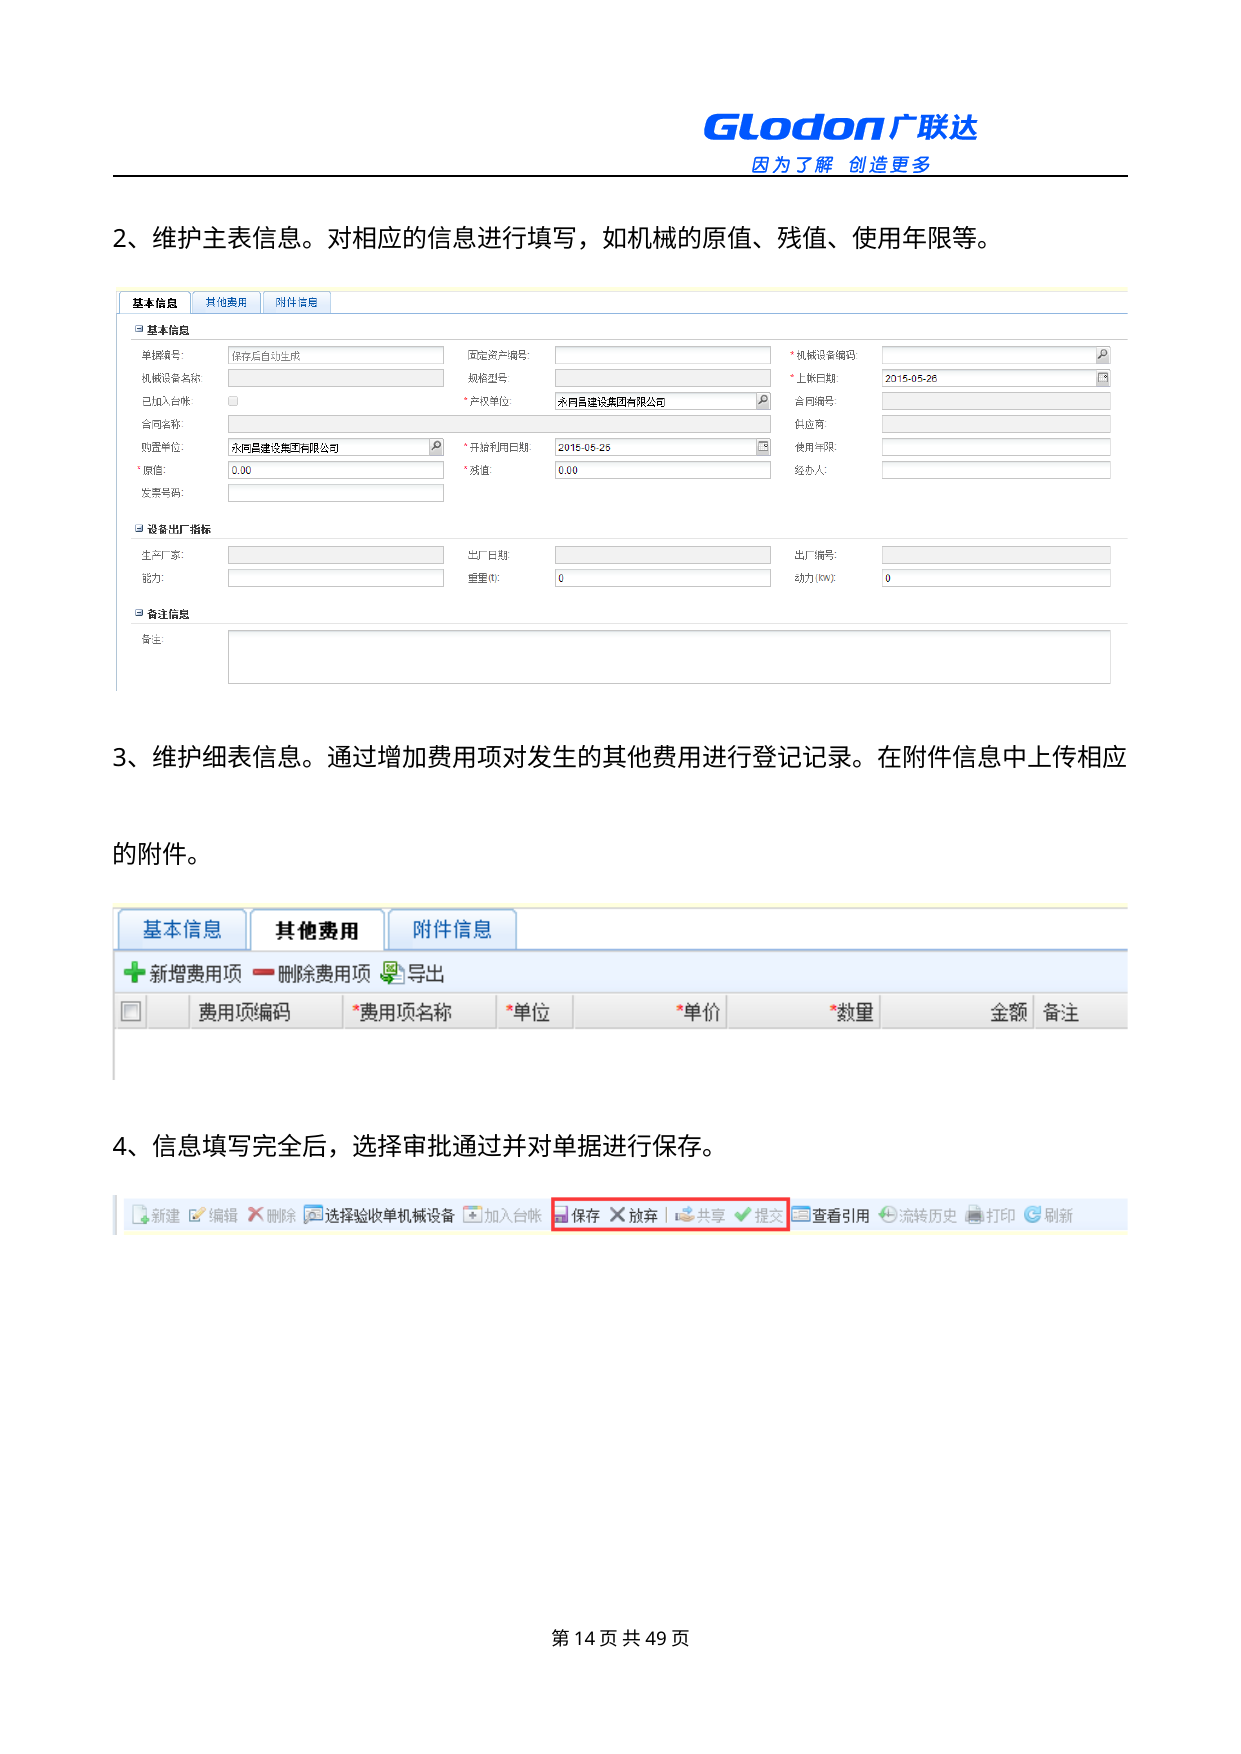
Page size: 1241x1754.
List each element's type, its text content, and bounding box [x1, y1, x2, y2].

picture [112, 287, 1128, 691]
picture [112, 1195, 1128, 1235]
text 4、信息填写完全后，选择审批通过并对单据进行保存。 [112, 1112, 1128, 1177]
text 3、维护细表信息。通过增加费用项对发生的其他费用进行登记记录。在附件信息中上传相应的附件。 [112, 723, 1128, 886]
text 2、维护主表信息。对相应的信息进行填写，如机械的原值、残值、使用年限等。 [112, 204, 1128, 269]
picture [112, 903, 1128, 1080]
